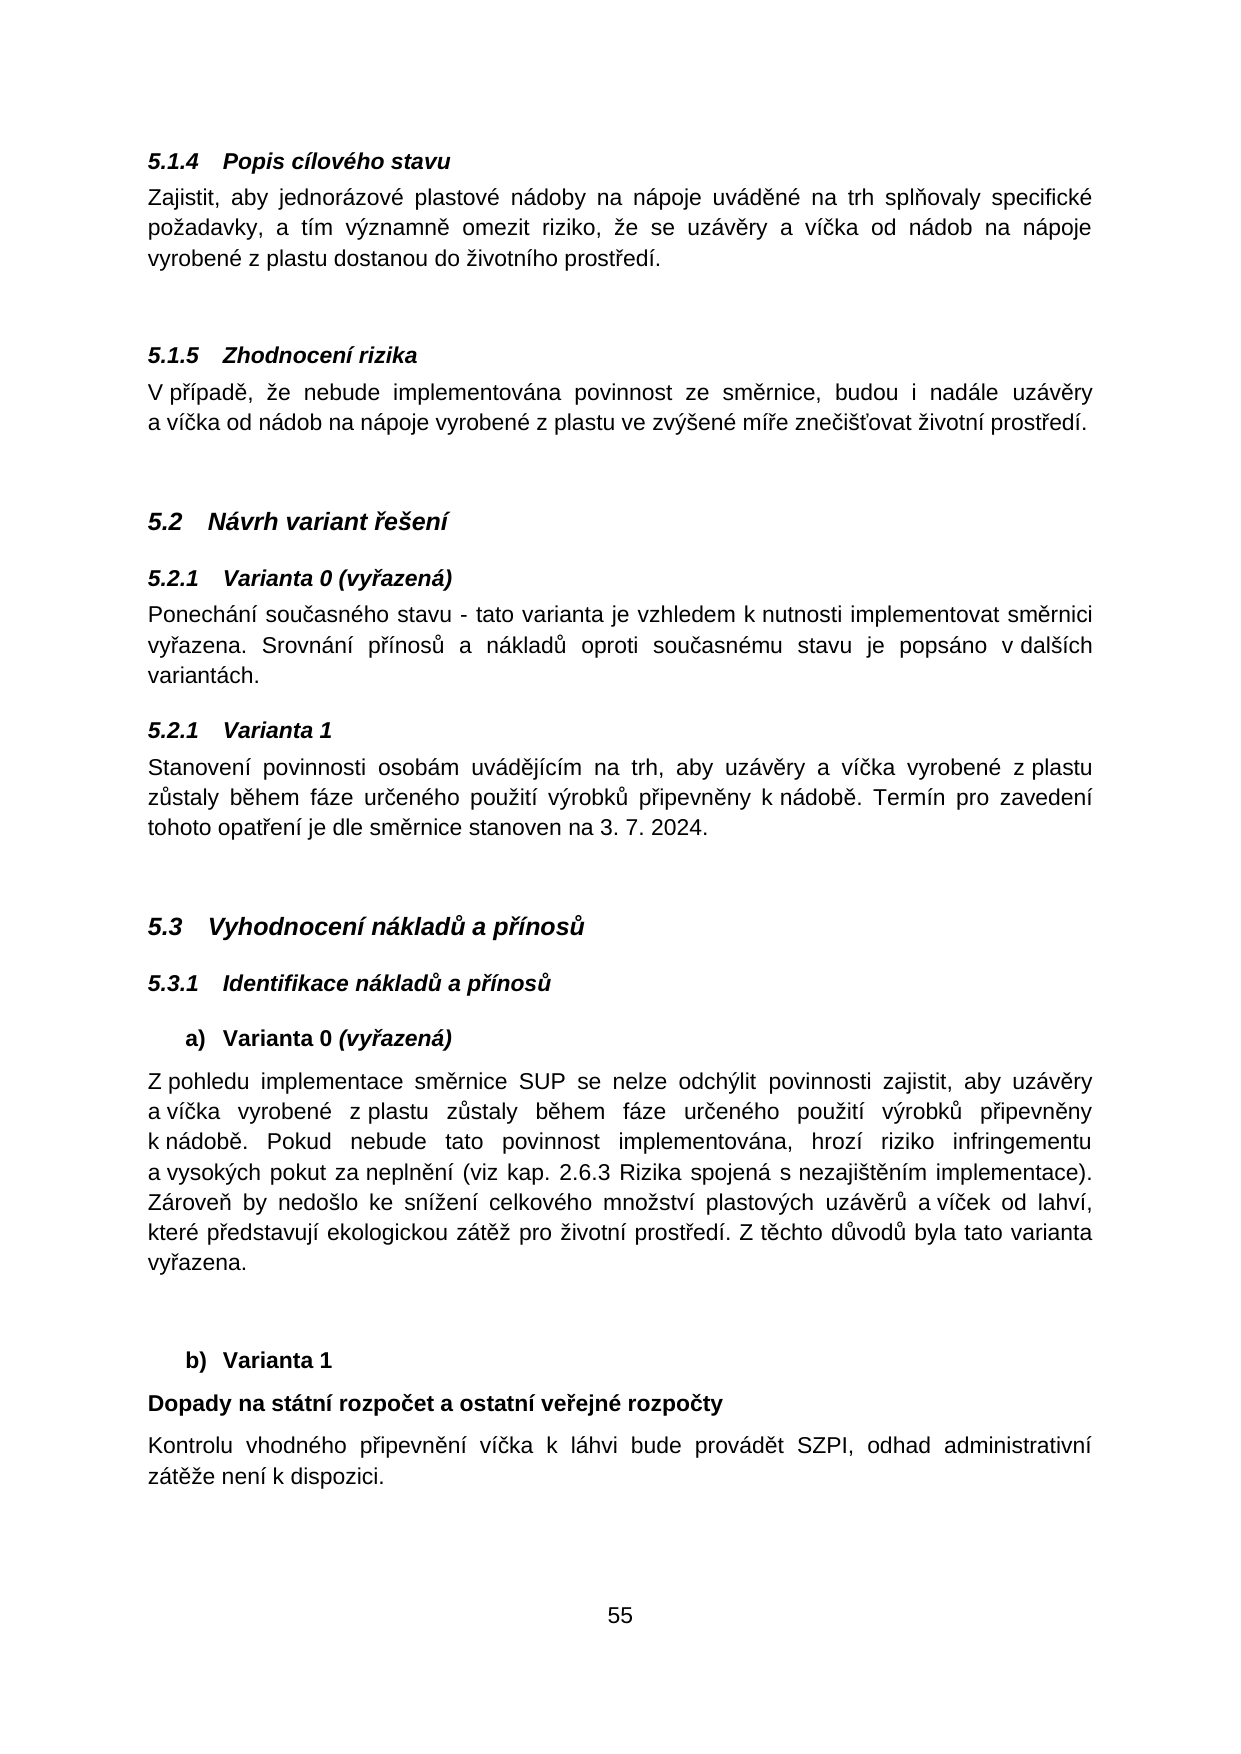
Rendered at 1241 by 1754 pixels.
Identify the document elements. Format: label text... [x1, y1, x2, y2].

subtitle Varianta 0 (vyřazená) [185, 1025, 1093, 1051]
subtitle Zhodnocení rizika [148, 342, 1093, 369]
text Kontrolu vhodného připevnění víčka k láhvi bude provádět SZPI, odhad administrativní zátěže není k dispozici. [148, 1432, 1093, 1489]
subtitle Varianta 1 [148, 717, 1093, 743]
subtitle Popis cílového stavu [148, 148, 1093, 174]
text Stanovení povinnosti osobám uvádějícím na trh, aby uzávěry a víčka vyrobené z plastu zůstaly během fáze určeného použití výrobků připevněny k nádobě. Termín pro zavedení tohoto opatření je dle směrnice stanoven na 3. 7. 2024. [148, 753, 1093, 840]
text V případě, že nebude implementována povinnost ze směrnice, budou i nadále uzávěry a víčka od nádob na nápoje vyrobené z plastu ve zvýšené míře znečišťovat životní prostředí. [148, 379, 1093, 435]
text Ponechání současného stavu - tato varianta je vzhledem k nutnosti implementovat směrnici vyřazena. Srovnání přínosů a nákladů oproti současnému stavu je popsáno v dalších variantách. [148, 601, 1093, 688]
subtitle Identifikace nákladů a přínosů [148, 970, 1093, 996]
subtitle Vyhodnocení nákladů a přínosů [148, 912, 1093, 941]
text Zajistit, aby jednorázové plastové nádoby na nápoje uváděné na trh splňovaly specifické požadavky, a tím významně omezit riziko, že se uzávěry a víčka od nádob na nápoje vyrobené z plastu dostanou do životního prostředí. [148, 184, 1093, 271]
text Dopady na státní rozpočet a ostatní veřejné rozpočty [148, 1390, 1093, 1416]
subtitle Návrh variant řešení [148, 507, 1093, 536]
text Z pohledu implementace směrnice SUP se nelze odchýlit povinnosti zajistit, aby uzávěry a víčka vyrobené z plastu zůstaly během fáze určeného použití výrobků připevněny k nádobě. Pokud nebude tato povinnost implementována, hrozí riziko infringementu a vysokých pokut za neplnění (viz kap. 2.6.3 Rizika spojená s nezajištěním implementace). Zároveň by nedošlo ke snížení celkového množství plastových uzávěrů a víček od lahví, které představují ekologickou zátěž pro životní prostředí. Z těchto důvodů byla tato varianta vyřazena. [148, 1068, 1093, 1275]
subtitle Varianta 1 [185, 1347, 1093, 1373]
subtitle Varianta 0 (vyřazená) [148, 565, 1093, 591]
